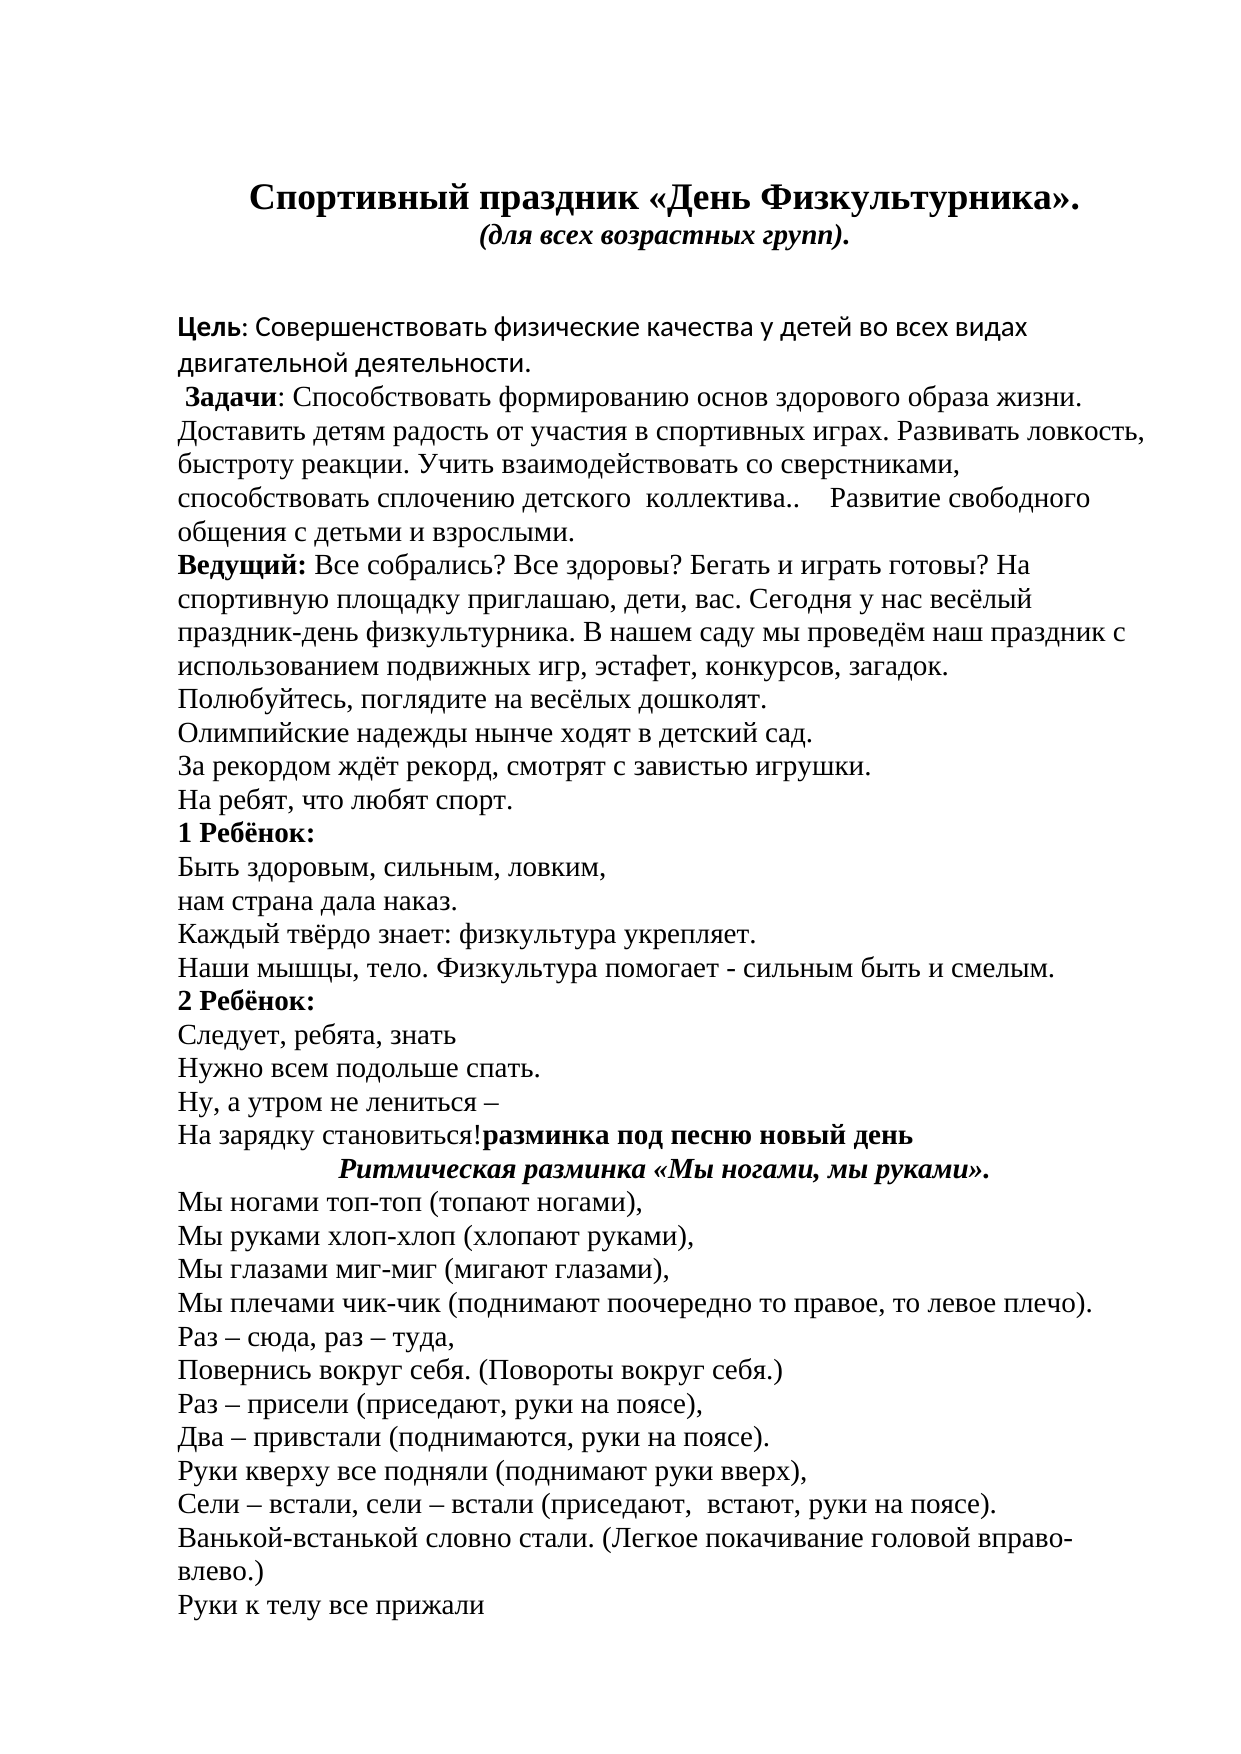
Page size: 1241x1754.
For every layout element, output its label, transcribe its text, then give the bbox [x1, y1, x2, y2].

text Ванькой-встанькой словно стали. (Легкое покачивание головой вправо-влево.) [177, 1520, 1152, 1587]
text 2 Ребёнок: [177, 983, 1152, 1017]
text Два – привстали (поднимаются, руки на поясе). [177, 1419, 1152, 1453]
text нам страна дала наказ. [177, 883, 1152, 916]
text Мы глазами миг-миг (мигают глазами), [177, 1252, 1152, 1285]
text Каждый твёрдо знает: физкультура укрепляет. [177, 916, 1152, 950]
text На зарядку становиться!разминка под песню новый день [177, 1117, 1152, 1151]
text Спортивный праздник «День Физкультурника». [177, 174, 1152, 217]
text Повернись вокруг себя. (Повороты вокруг себя.) [177, 1352, 1152, 1386]
text Мы руками хлоп-хлоп (хлопают руками), [177, 1218, 1152, 1252]
text Мы плечами чик-чик (поднимают поочередно то правое, то левое плечо). [177, 1285, 1152, 1319]
text Цель: Совершенствовать физические качества у детей во всех видах двигательной деятельности. [177, 308, 1152, 379]
text Ну, а утром не лениться – [177, 1084, 1152, 1117]
text На ребят, что любят спорт. [177, 782, 1152, 816]
text Олимпийские надежды нынче ходят в детский сад. [177, 715, 1152, 748]
text Раз – сюда, раз – туда, [177, 1319, 1152, 1352]
text Ведущий: Все собрались? Все здоровы? Бегать и играть готовы? На спортивную площадку приглашаю, дети, вас. Сегодня у нас весёлый праздник-день физкультурника. В нашем саду мы проведём наш праздник с использованием подвижных игр, эстафет, конкурсов, загадок. [177, 547, 1152, 681]
text Руки к телу все прижали [177, 1587, 1152, 1621]
text Следует, ребята, знать [177, 1017, 1152, 1050]
text (для всех возрастных групп). [177, 217, 1152, 251]
text Раз – присели (приседают, руки на поясе), [177, 1386, 1152, 1419]
text Нужно всем подольше спать. [177, 1050, 1152, 1084]
text Сели – встали, сели – встали (приседают, встают, руки на поясе). [177, 1486, 1152, 1520]
text Мы ногами топ-топ (топают ногами), [177, 1184, 1152, 1218]
text За рекордом ждёт рекорд, смотрят с завистью игрушки. [177, 748, 1152, 782]
text Задачи: Способствовать формированию основ здорового образа жизни. Доставить детям радость от участия в спортивных играх. Развивать ловкость, быстроту реакции. Учить взаимодействовать со сверстниками, способствовать сплочению детского коллектива.. Развитие свободного общения с детьми и взрослыми. [177, 379, 1152, 547]
text Ритмическая разминка «Мы ногами, мы руками». [177, 1151, 1152, 1184]
text Наши мышцы, тело. Физкультура помогает - сильным быть и смелым. [177, 950, 1152, 983]
text Полюбуйтесь, поглядите на весёлых дошколят. [177, 681, 1152, 715]
text 1 Ребёнок: [177, 816, 1152, 849]
text Руки кверху все подняли (поднимают руки вверх), [177, 1453, 1152, 1486]
text Быть здоровым, сильным, ловким, [177, 849, 1152, 883]
